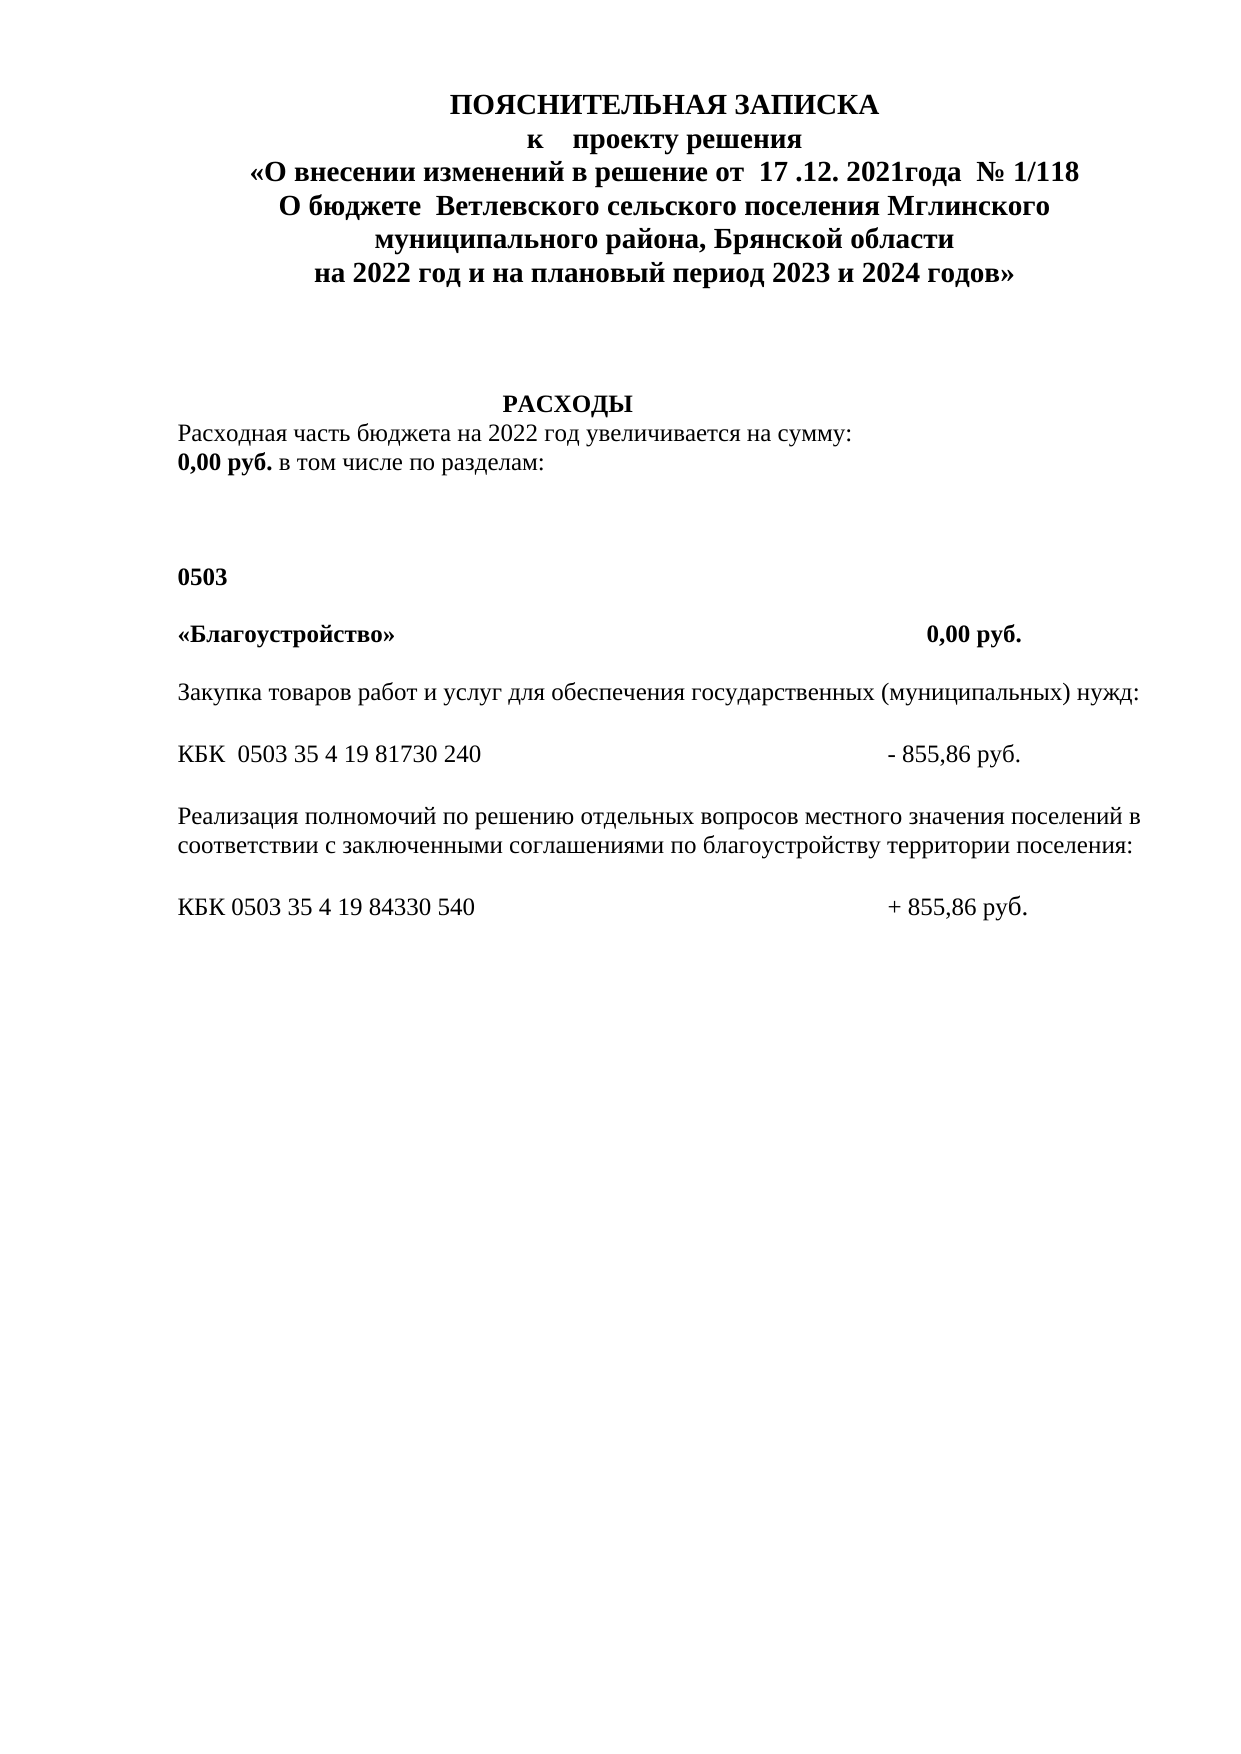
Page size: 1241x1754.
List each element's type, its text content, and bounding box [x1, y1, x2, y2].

text «Благоустройство» 0,00 руб. [177, 619, 1152, 648]
text на 2022 год и на плановый период 2023 и 2024 годов» [177, 255, 1152, 288]
text Закупка товаров работ и услуг для обеспечения государственных (муниципальных) нужд: [177, 677, 1152, 705]
text КБК 0503 35 4 19 81730 240 - 855,86 руб. [177, 739, 1152, 768]
text О бюджете Ветлевского сельского поселения Мглинского муниципального района, Брянской области [177, 188, 1152, 255]
text Реализация полномочий по решению отдельных вопросов местного значения поселений в соответствии с заключенными соглашениями по благоустройству территории поселения: [177, 801, 1152, 859]
text РАСХОДЫ [177, 389, 1152, 418]
text 0503 [177, 562, 1152, 590]
text к проекту решения [177, 121, 1152, 154]
text «О внесении изменений в решение от 17 .12. 2021года № 1/118 [177, 154, 1152, 188]
text Расходная часть бюджета на 2022 год увеличивается на сумму: 0,00 руб. в том числе по разделам: [177, 418, 1152, 475]
text КБК 0503 35 4 19 84330 540 + 855,86 руб. [177, 890, 1152, 921]
text ПОЯСНИТЕЛЬНАЯ ЗАПИСКА [177, 87, 1152, 121]
